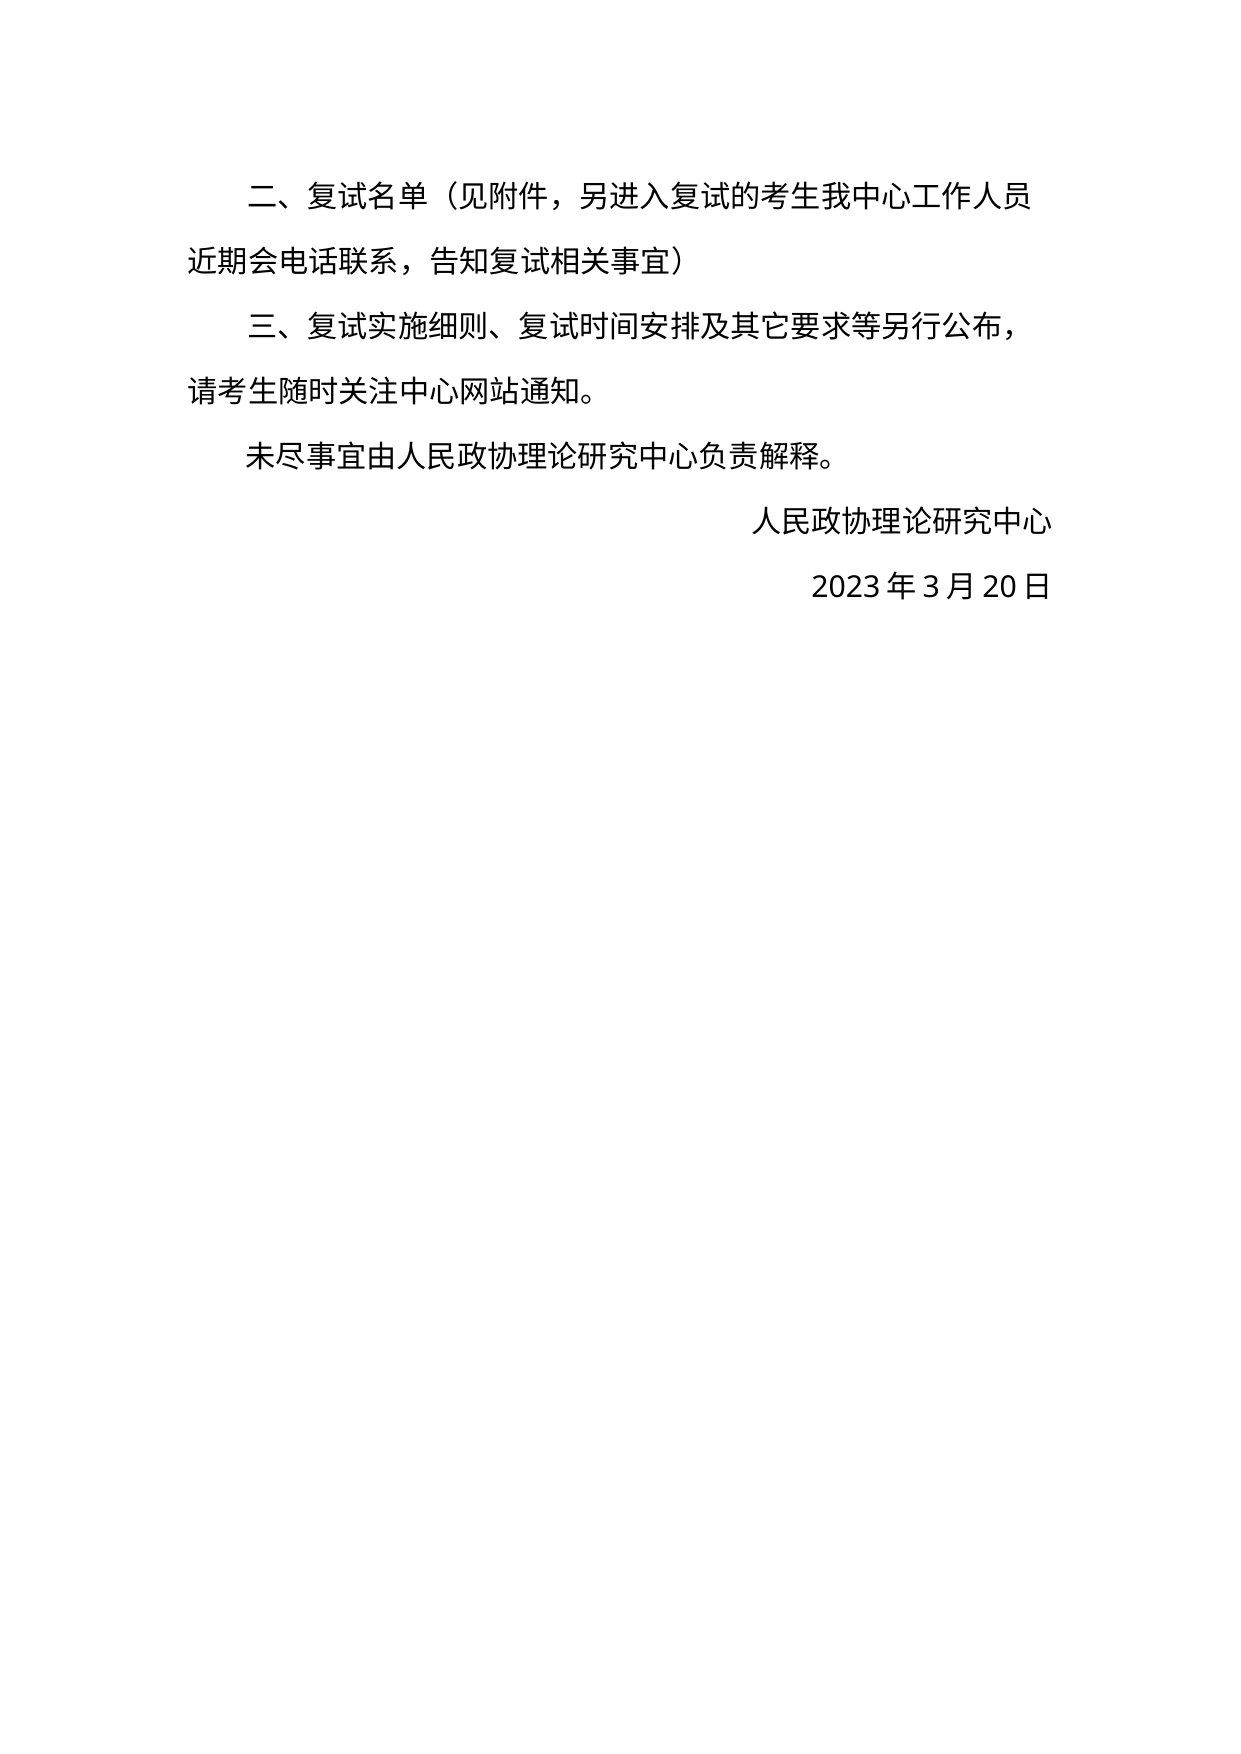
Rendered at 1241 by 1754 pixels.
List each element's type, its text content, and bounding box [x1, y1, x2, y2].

text 二、复试名单（见附件，另进入复试的考生我中心工作人员近期会电话联系，告知复试相关事宜） [187, 162, 1053, 292]
text 三、复试实施细则、复试时间安排及其它要求等另行公布，请考生随时关注中心网站通知。 [187, 292, 1053, 422]
text 人民政协理论研究中心 [187, 487, 1053, 552]
text 2023年3月20日 [187, 552, 1053, 617]
text 未尽事宜由人民政协理论研究中心负责解释。 [187, 422, 1053, 487]
